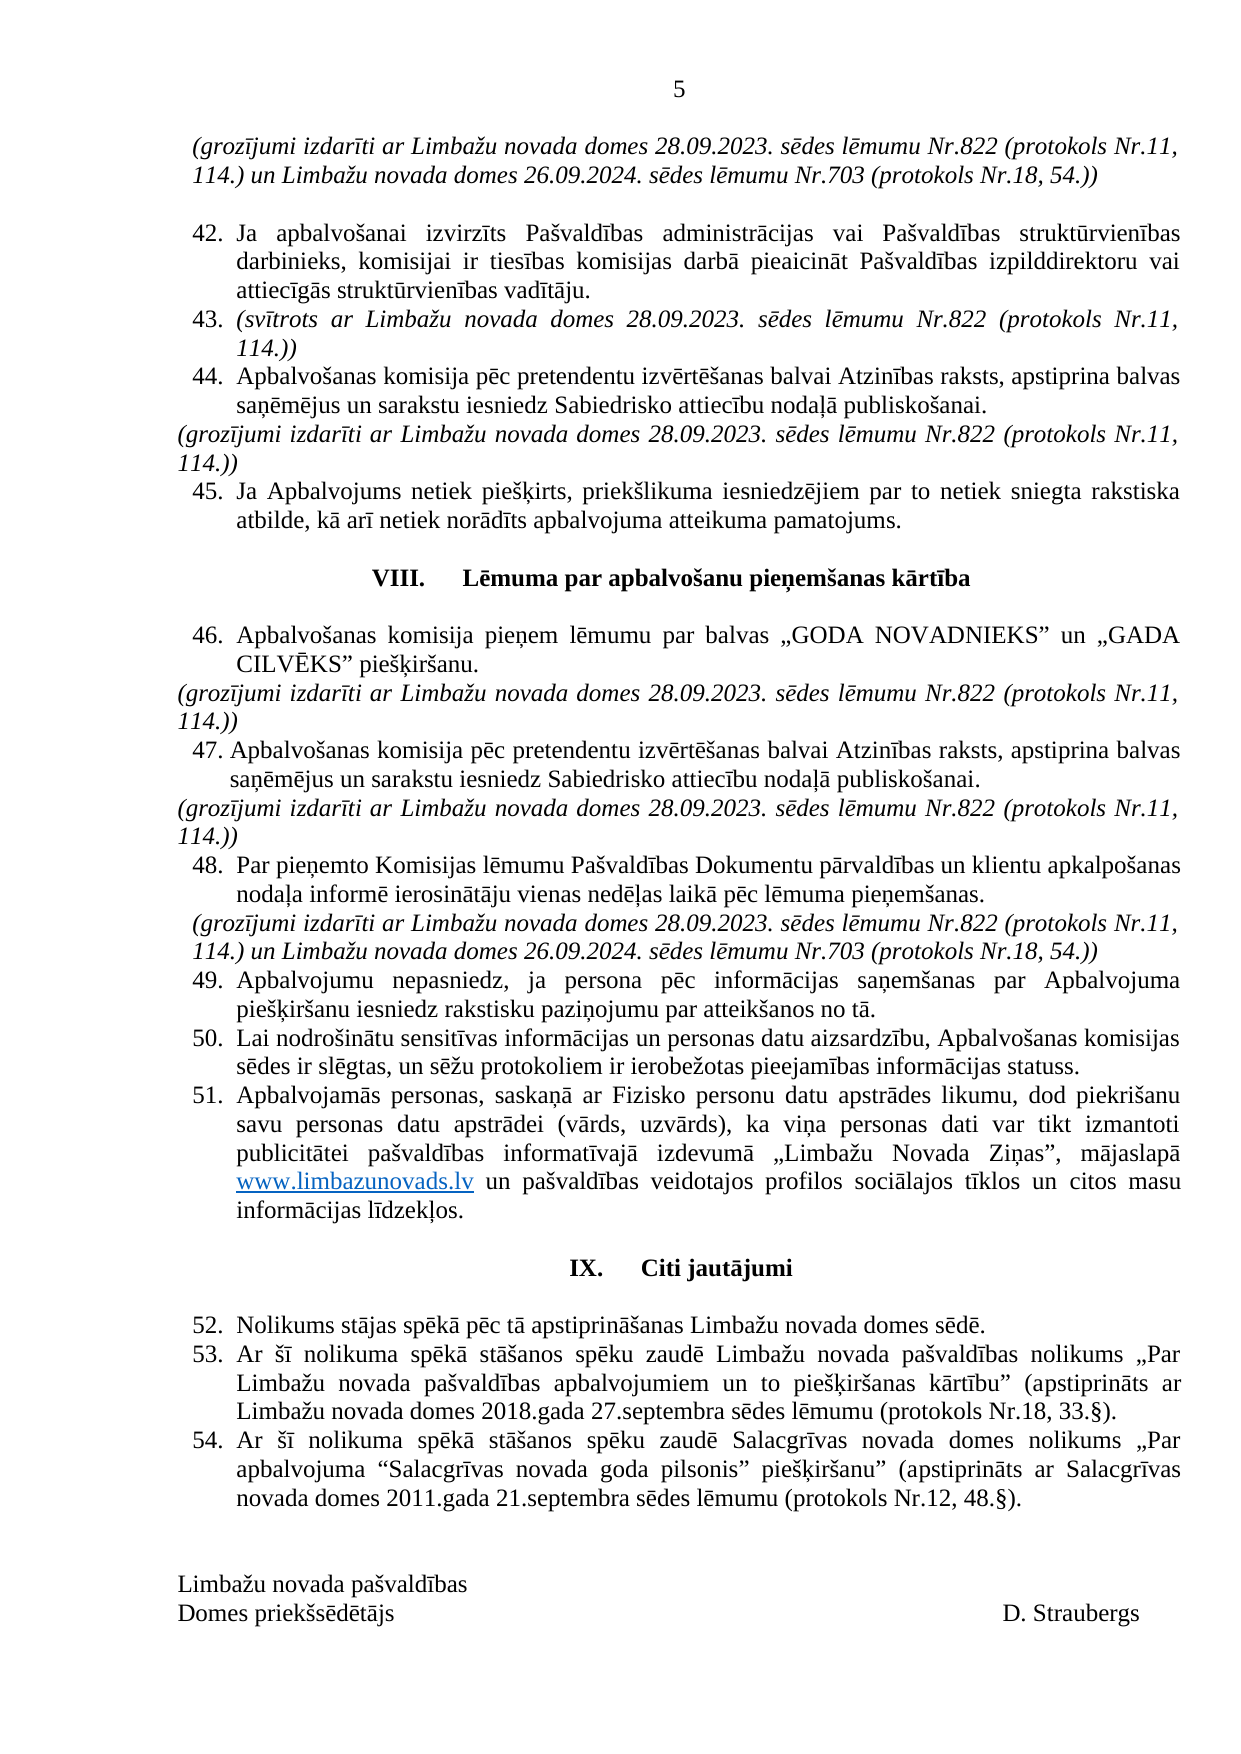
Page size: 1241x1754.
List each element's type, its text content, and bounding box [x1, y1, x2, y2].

list Apbalvojamās personas, saskaņā ar Fizisko personu datu apstrādes likumu, dod piekrišanu savu personas datu apstrādei (vārds, uzvārds), ka viņa personas dati var tikt izmantoti publicitātei pašvaldības informatīvajā izdevumā „Limbažu Novada Ziņas”, mājaslapā www.limbazunovads.lv un pašvaldības veidotajos profilos sociālajos tīklos un citos masu informācijas līdzekļos. [192, 1080, 1181, 1224]
list Par pieņemto Komisijas lēmumu Pašvaldības Dokumentu pārvaldības un klientu apkalpošanas nodaļa informē ierosinātāju vienas nedēļas laikā pēc lēmuma pieņemšanas. [192, 850, 1181, 908]
list Ja apbalvošanai izvirzīts Pašvaldības administrācijas vai Pašvaldības struktūrvienības darbinieks, komisijai ir tiesības komisijas darbā pieaicināt Pašvaldības izpilddirektoru vai attiecīgās struktūrvienības vadītāju. [192, 218, 1181, 304]
list Apbalvošanas komisija pieņem lēmumu par balvas „GODA NOVADNIEKS” un „GADA CILVĒKS” piešķiršanu. [192, 620, 1181, 678]
text Domes priekšsēdētājs D. Straubergs [177, 1598, 1181, 1626]
list (svītrots ar Limbažu novada domes 28.09.2023. sēdes lēmumu Nr.822 (protokols Nr.11, 114.)) [192, 304, 1181, 361]
text Limbažu novada pašvaldības [177, 1569, 1181, 1598]
list Apbalvojumu nepasniedz, ja persona pēc informācijas saņemšanas par Apbalvojuma piešķiršanu iesniedz rakstisku paziņojumu par atteikšanos no tā. [192, 965, 1181, 1023]
list Ar šī nolikuma spēkā stāšanos spēku zaudē Salacgrīvas novada domes nolikums „Par apbalvojuma “Salacgrīvas novada goda pilsonis” piešķiršanu” (apstiprināts ar Salacgrīvas novada domes 2011.gada 21.septembra sēdes lēmumu (protokols Nr.12, 48.§). [192, 1425, 1181, 1511]
list Ar šī nolikuma spēkā stāšanos spēku zaudē Limbažu novada pašvaldības nolikums „Par Limbažu novada pašvaldības apbalvojumiem un to piešķiršanas kārtību” (apstiprināts ar Limbažu novada domes 2018.gada 27.septembra sēdes lēmumu (protokols Nr.18, 33.§). [192, 1339, 1181, 1425]
list Lēmuma par apbalvošanu pieņemšanas kārtība [215, 563, 1181, 591]
list Citi jautājumi [215, 1253, 1181, 1281]
list Apbalvošanas komisija pēc pretendentu izvērtēšanas balvai Atzinības raksts, apstiprina balvas saņēmējus un sarakstu iesniedz Sabiedrisko attiecību nodaļā publiskošanai. [192, 735, 1181, 793]
text (grozījumi izdarīti ar Limbažu novada domes 28.09.2023. sēdes lēmumu Nr.822 (protokols Nr.11, 114.) un Limbažu novada domes 26.09.2024. sēdes lēmumu Nr.703 (protokols Nr.18, 54.)) [192, 131, 1181, 189]
text (grozījumi izdarīti ar Limbažu novada domes 28.09.2023. sēdes lēmumu Nr.822 (protokols Nr.11, 114.) un Limbažu novada domes 26.09.2024. sēdes lēmumu Nr.703 (protokols Nr.18, 54.)) [192, 908, 1181, 965]
list Apbalvošanas komisija pēc pretendentu izvērtēšanas balvai Atzinības raksts, apstiprina balvas saņēmējus un sarakstu iesniedz Sabiedrisko attiecību nodaļā publiskošanai. [192, 361, 1181, 419]
text (grozījumi izdarīti ar Limbažu novada domes 28.09.2023. sēdes lēmumu Nr.822 (protokols Nr.11, 114.)) [177, 793, 1181, 850]
text (grozījumi izdarīti ar Limbažu novada domes 28.09.2023. sēdes lēmumu Nr.822 (protokols Nr.11, 114.)) [177, 678, 1181, 735]
list Ja Apbalvojums netiek piešķirts, priekšlikuma iesniedzējiem par to netiek sniegta rakstiska atbilde, kā arī netiek norādīts apbalvojuma atteikuma pamatojums. [192, 476, 1181, 534]
list Nolikums stājas spēkā pēc tā apstiprināšanas Limbažu novada domes sēdē. [192, 1310, 1181, 1339]
text (grozījumi izdarīti ar Limbažu novada domes 28.09.2023. sēdes lēmumu Nr.822 (protokols Nr.11, 114.)) [177, 419, 1181, 476]
list Lai nodrošinātu sensitīvas informācijas un personas datu aizsardzību, Apbalvošanas komisijas sēdes ir slēgtas, un sēžu protokoliem ir ierobežotas pieejamības informācijas statuss. [192, 1023, 1181, 1080]
